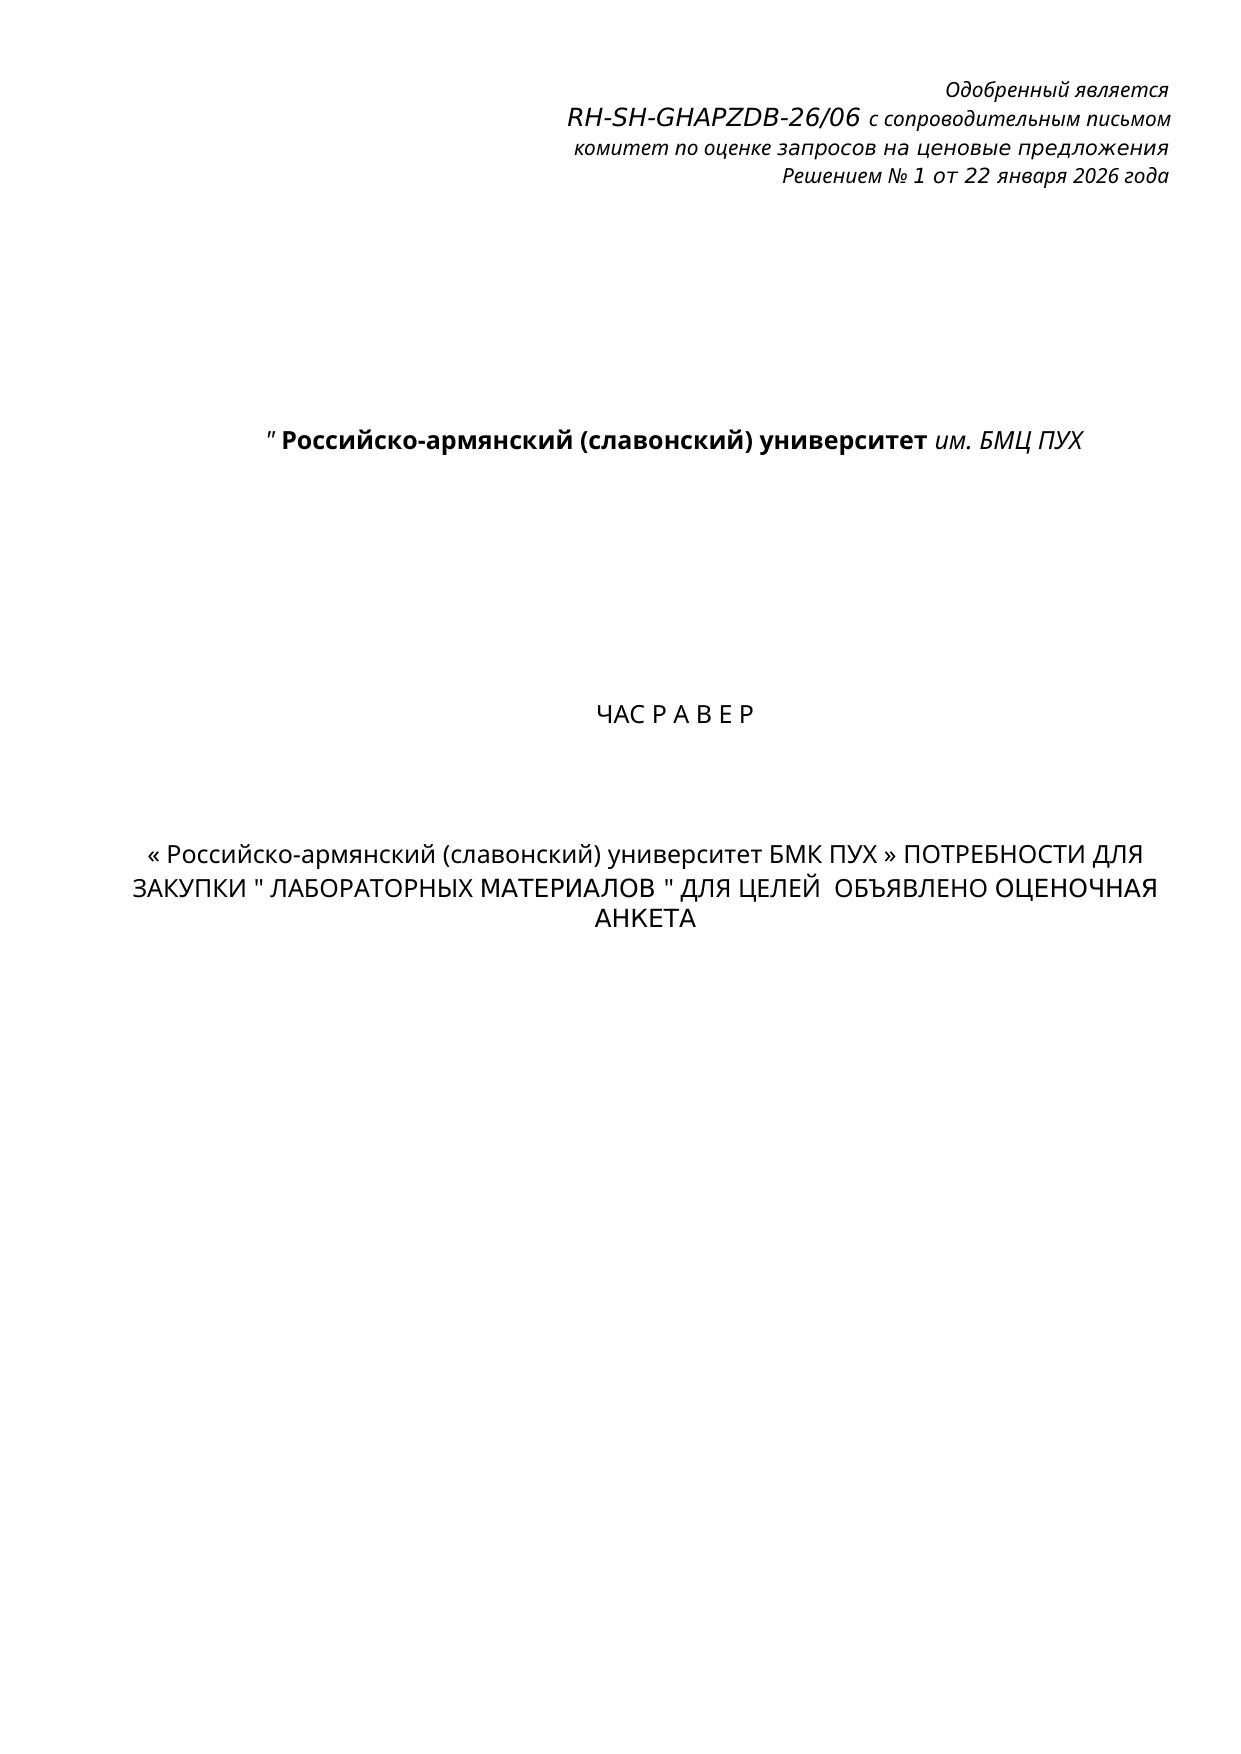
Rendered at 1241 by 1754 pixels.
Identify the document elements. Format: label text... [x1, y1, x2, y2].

text ЧАС Р А В Е Р [118, 697, 1172, 731]
text « Российско-армянский (славонский) университет БМК ПУХ » ПОТРЕБНОСТИ ДЛЯ ЗАКУПКИ " ЛАБОРАТОРНЫХ МАТЕРИАЛОВ " ДЛЯ ЦЕЛЕЙ ОБЪЯВЛЕНО ОЦЕНОЧНАЯ АНКЕТА [118, 836, 1172, 933]
text Одобренный является [118, 75, 1171, 103]
text RH-SH-GHAPZDB-26/06 с сопроводительным письмом [118, 103, 1171, 133]
text " Российско-армянский (славонский) университет им. БМЦ ПУХ [118, 422, 1172, 457]
text комитет по оценке запросов на ценовые предложения [118, 133, 1171, 161]
text Решением № 1 от 22 января 2026 года [118, 161, 1171, 190]
